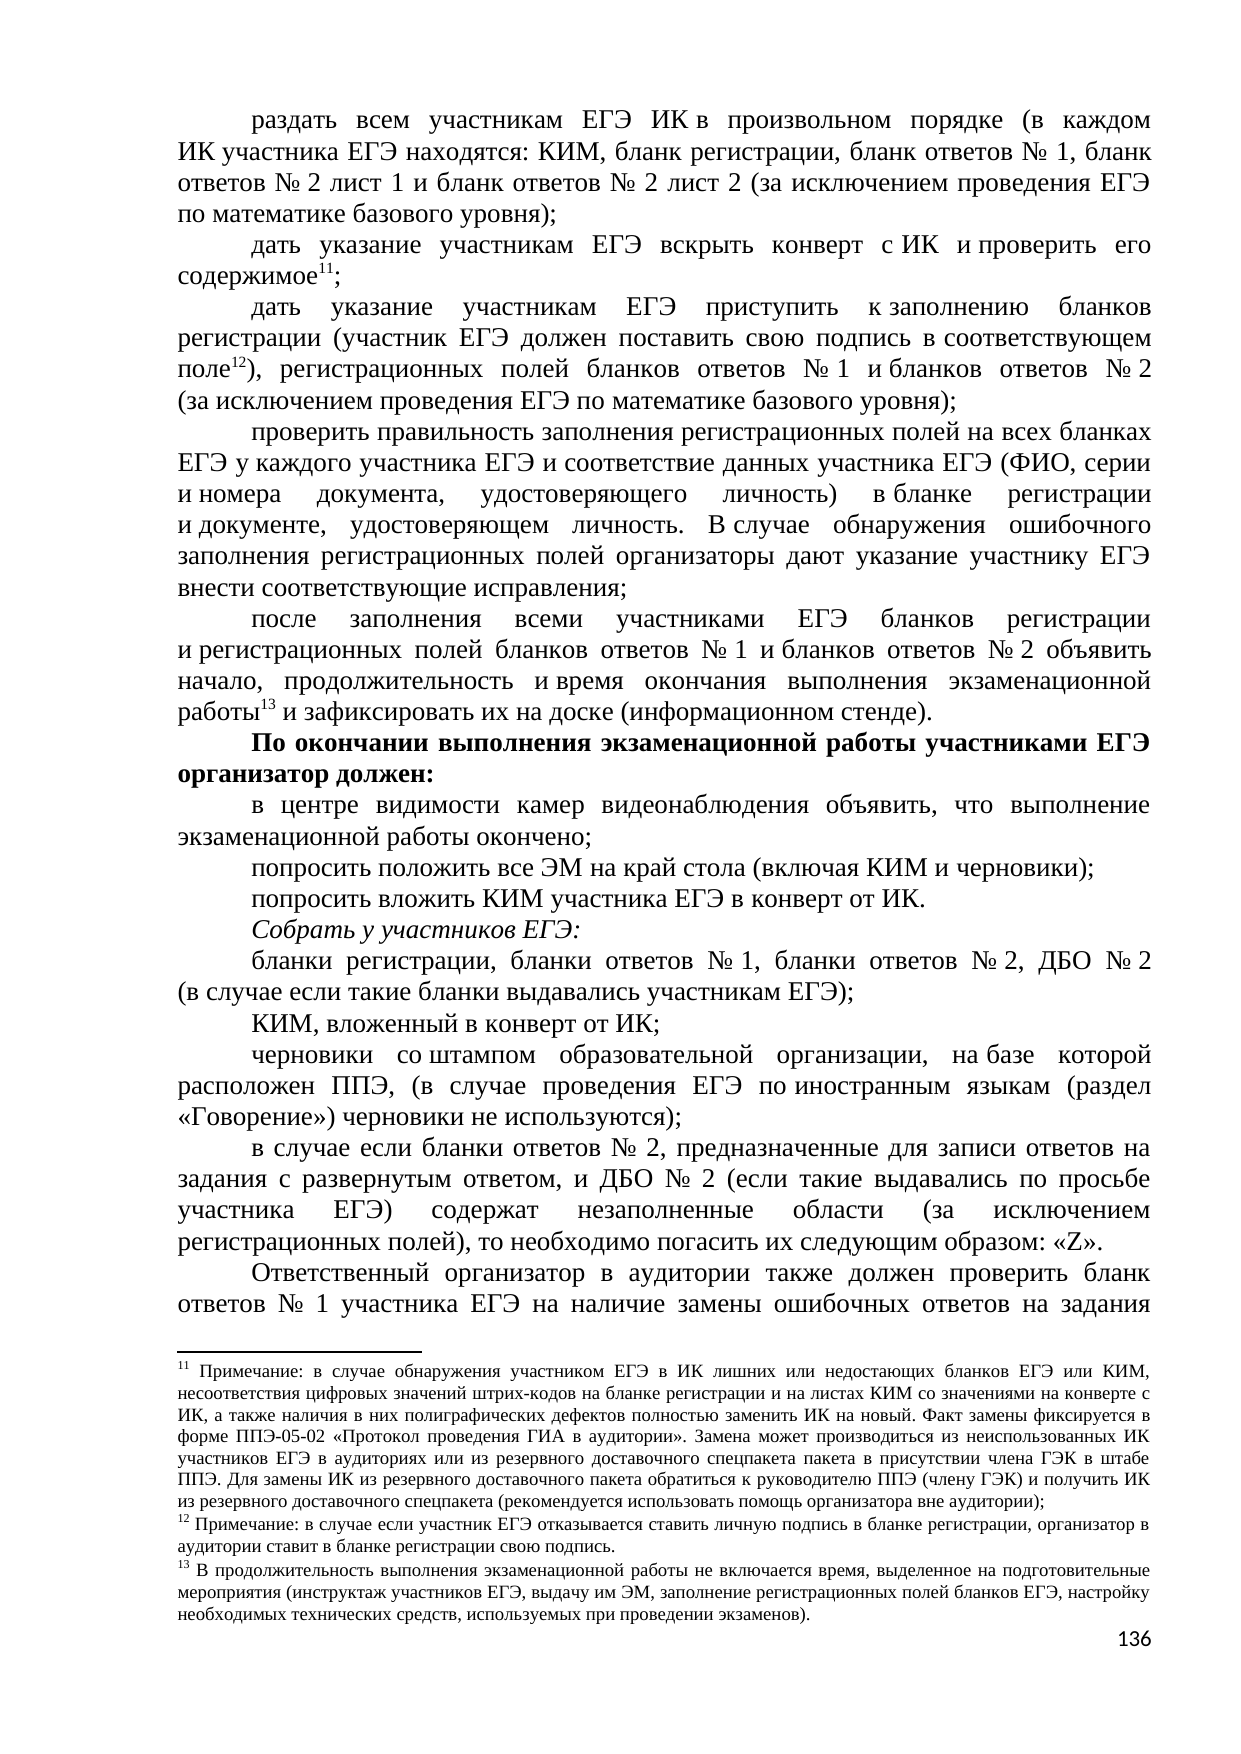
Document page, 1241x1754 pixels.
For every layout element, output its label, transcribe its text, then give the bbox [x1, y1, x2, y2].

text дать указание участникам ЕГЭ приступить к заполнению бланков регистрации (участник ЕГЭ должен поставить свою подпись в соответствующем поле), регистрационных полей бланков ответов № 1 и бланков ответов № 2 (за исключением проведения ЕГЭ по математике базового уровня); [177, 290, 1152, 415]
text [177, 1256, 1152, 1318]
text бланки регистрации, бланки ответов № 1, бланки ответов № 2, ДБО № 2 (в случае если такие бланки выдавались участникам ЕГЭ); [177, 944, 1152, 1007]
text попросить положить все ЭМ на край стола (включая КИМ и черновики); [177, 851, 1152, 882]
text дать указание участникам ЕГЭ вскрыть конверт с ИК и проверить его содержимое; [177, 228, 1152, 290]
text раздать всем участникам ЕГЭ ИК в произвольном порядке (в каждом ИК участника ЕГЭ находятся: КИМ, бланк регистрации, бланк ответов № 1, бланк ответов № 2 лист 1 и бланк ответов № 2 лист 2 (за исключением проведения ЕГЭ по математике базового уровня); [177, 103, 1152, 228]
text черновики со штампом образовательной организации, на базе которой расположен ППЭ, (в случае проведения ЕГЭ по иностранным языкам (раздел «Говорение») черновики не используются); [177, 1038, 1152, 1131]
text в случае если бланки ответов № 2, предназначенные для записи ответов на задания с развернутым ответом, и ДБО № 2 (если такие выдавались по просьбе участника ЕГЭ) содержат незаполненные области (за исключением регистрационных полей), то необходимо погасить их следующим образом: «Z». [177, 1131, 1152, 1256]
text после заполнения всеми участниками ЕГЭ бланков регистрации и регистрационных полей бланков ответов № 1 и бланков ответов № 2 объявить начало, продолжительность и время окончания выполнения экзаменационной работы и зафиксировать их на доске (информационном стенде). [177, 602, 1152, 726]
text Собрать у участников ЕГЭ: [177, 913, 1152, 944]
text в центре видимости камер видеонаблюдения объявить, что выполнение экзаменационной работы окончено; [177, 789, 1152, 851]
text По окончании выполнения экзаменационной работы участниками ЕГЭ организатор должен: [177, 726, 1152, 789]
text проверить правильность заполнения регистрационных полей на всех бланках ЕГЭ у каждого участника ЕГЭ и соответствие данных участника ЕГЭ (ФИО, серии и номера документа, удостоверяющего личность) в бланке регистрации и документе, удостоверяющем личность. В случае обнаружения ошибочного заполнения регистрационных полей организаторы дают указание участнику ЕГЭ внести соответствующие исправления; [177, 415, 1152, 602]
text попросить вложить КИМ участника ЕГЭ в конверт от ИК. [177, 882, 1152, 913]
text КИМ, вложенный в конверт от ИК; [177, 1007, 1152, 1038]
